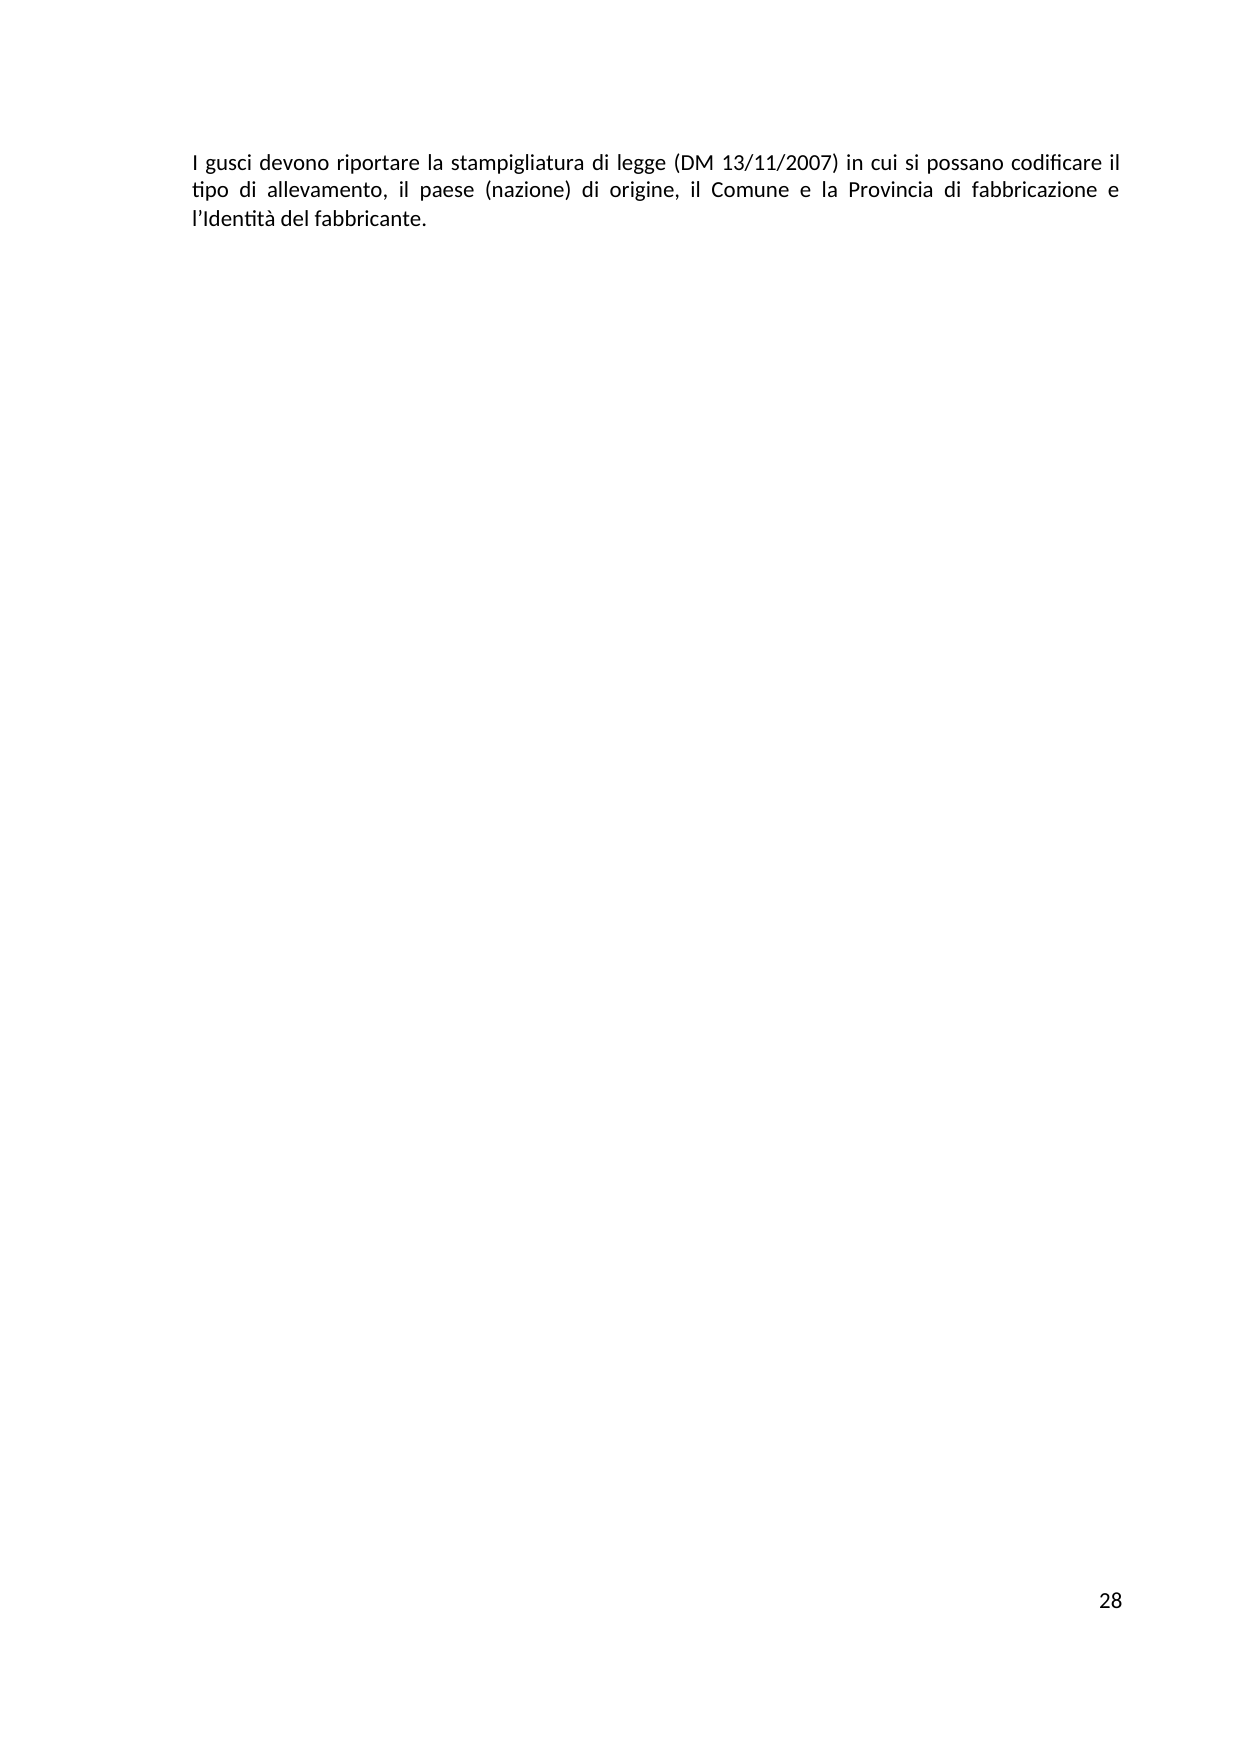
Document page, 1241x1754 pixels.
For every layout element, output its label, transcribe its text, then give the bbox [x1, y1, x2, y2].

text I gusci devono riportare la stampigliatura di legge (DM 13/11/2007) in cui si possano codificare il tipo di allevamento, il paese (nazione) di origine, il Comune e la Provincia di fabbricazione e l’Identità del fabbricante. [192, 148, 1122, 232]
